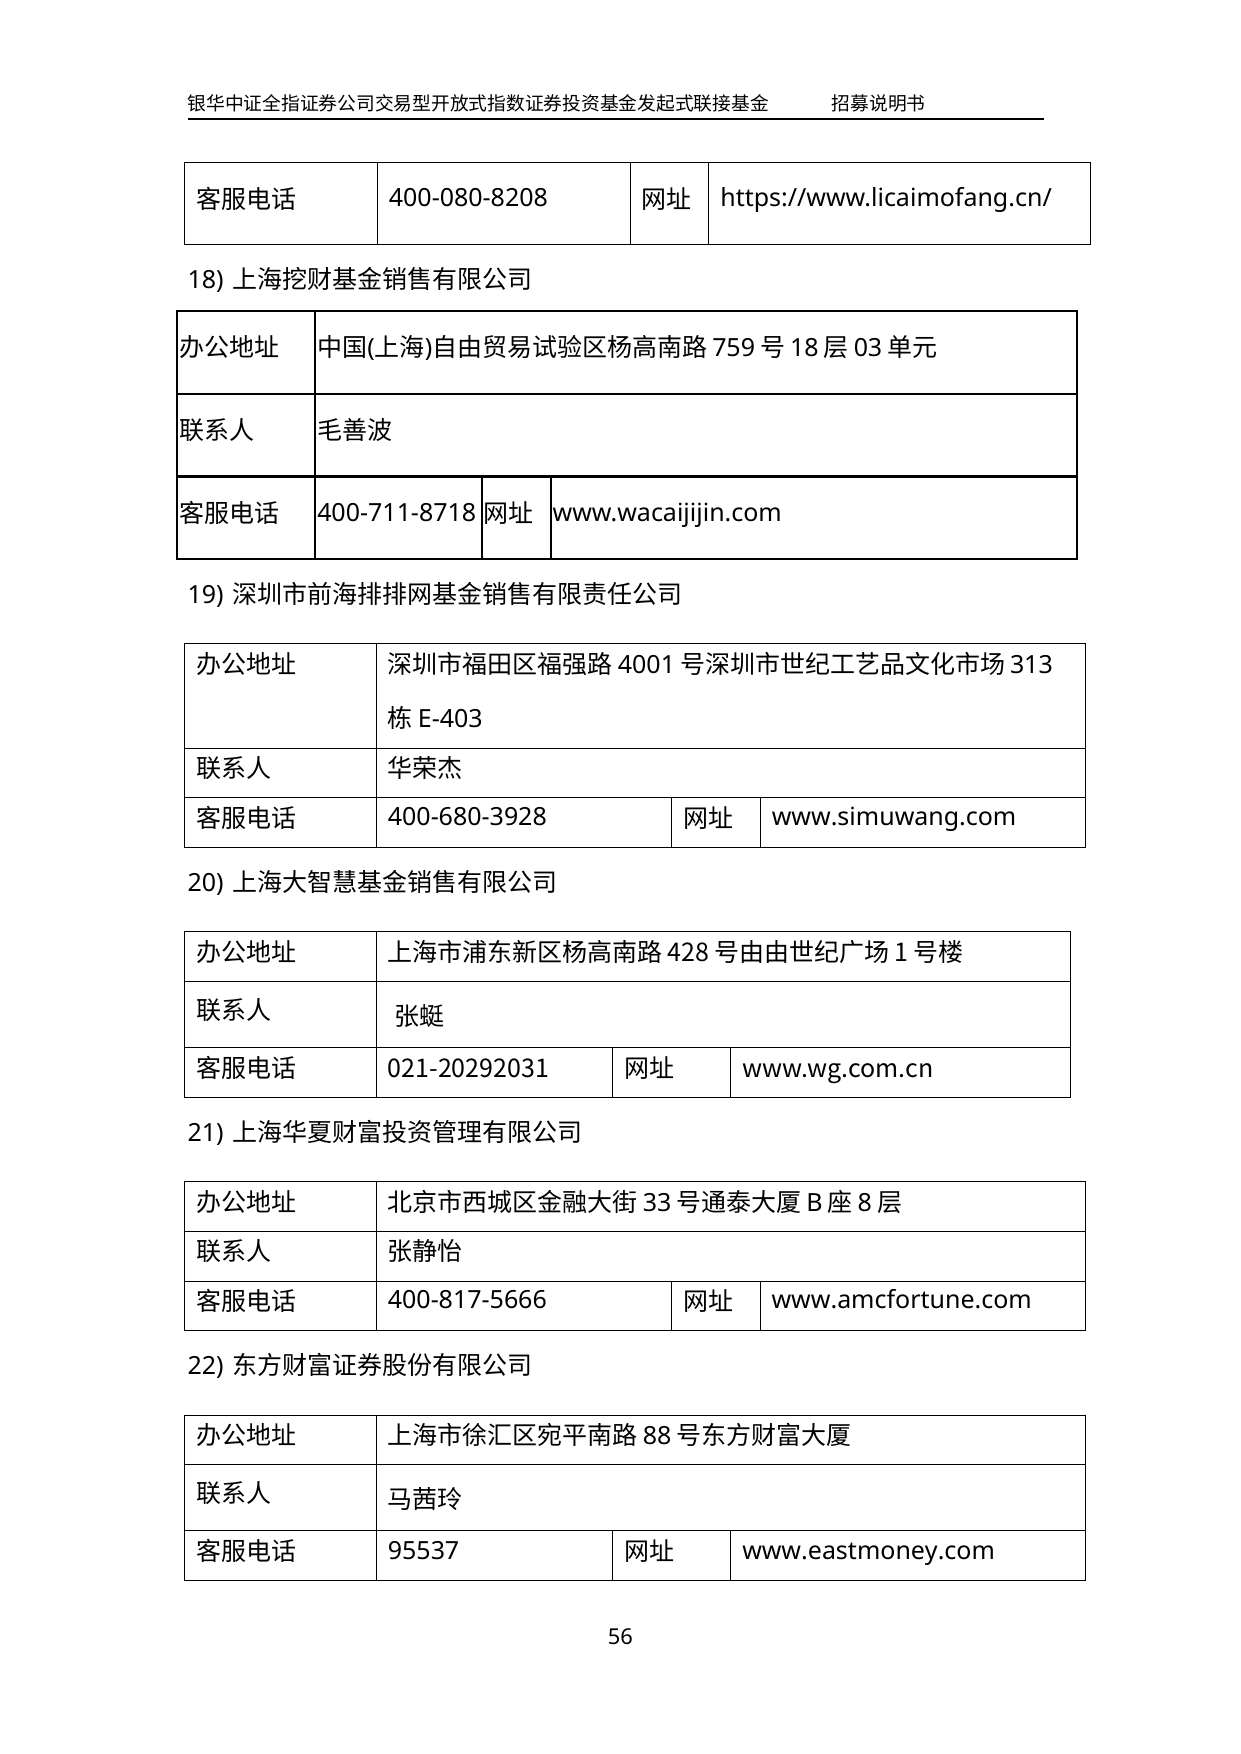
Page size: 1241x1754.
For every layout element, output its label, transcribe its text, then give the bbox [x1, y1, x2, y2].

table_header 办公地址 [185, 932, 376, 981]
list 上海华夏财富投资管理有限公司 [187, 1098, 1053, 1163]
list 东方财富证券股份有限公司 [187, 1331, 1053, 1396]
table_cell www.wacaijijin.com [552, 478, 1076, 558]
list 深圳市前海排排网基金销售有限责任公司 [187, 560, 1053, 625]
table_cell https://www.licaimofang.cn/ [709, 163, 1090, 244]
table_cell 客服电话 [185, 798, 376, 847]
table_cell 联系人 [185, 1232, 376, 1281]
table_cell 95537 [377, 1531, 612, 1580]
list 上海挖财基金销售有限公司 [187, 245, 1053, 310]
table_header 上海市徐汇区宛平南路88号东方财富大厦 [377, 1416, 1085, 1464]
table_cell 联系人 [185, 749, 376, 797]
table_cell 400-080-8208 [378, 163, 630, 244]
table_cell www.simuwang.com [761, 798, 1085, 847]
table_header 办公地址 [185, 1416, 376, 1464]
table_cell 联系人 [178, 395, 314, 475]
table_cell 张静怡 [377, 1232, 1085, 1281]
table_header 上海市浦东新区杨高南路428号由由世纪广场1号楼 [377, 932, 1070, 981]
table_cell 客服电话 [185, 1282, 376, 1330]
table_cell 400-680-3928 [377, 798, 671, 847]
table_cell 联系人 [185, 982, 376, 1047]
table_cell 华荣杰 [377, 749, 1085, 797]
table_header 深圳市福田区福强路4001号深圳市世纪工艺品文化市场313栋E-403 [377, 644, 1085, 747]
table_cell 网址 [631, 163, 708, 244]
table_cell 021-20292031 [377, 1048, 612, 1097]
table_header 办公地址 [185, 644, 376, 747]
table_cell 400-817-5666 [377, 1282, 671, 1330]
table_cell www.amcfortune.com [761, 1282, 1085, 1330]
table_cell 马茜玲 [377, 1465, 1085, 1530]
table_cell www.eastmoney.com [731, 1531, 1085, 1580]
table_header 中国(上海)自由贸易试验区杨高南路759号18层03单元 [316, 312, 1076, 393]
table_cell 联系人 [185, 1465, 376, 1530]
table_cell 客服电话 [185, 163, 377, 244]
table_cell 客服电话 [178, 478, 314, 558]
table_header 北京市西城区金融大街33号通泰大厦B座8层 [377, 1182, 1085, 1231]
table_cell www.wg.com.cn [731, 1048, 1070, 1097]
table_cell 网址 [613, 1048, 730, 1097]
table_cell 客服电话 [185, 1048, 376, 1097]
table_header 办公地址 [178, 312, 314, 393]
table_cell 客服电话 [185, 1531, 376, 1580]
table_cell 400-711-8718 [316, 478, 481, 558]
table_cell 网址 [483, 478, 550, 558]
table_cell 网址 [672, 798, 760, 847]
table_cell 毛善波 [316, 395, 1076, 475]
table_cell 网址 [672, 1282, 760, 1330]
table_cell 张蜓 [377, 982, 1070, 1047]
table_header 办公地址 [185, 1182, 376, 1231]
list 上海大智慧基金销售有限公司 [187, 848, 1053, 913]
table_cell 网址 [613, 1531, 730, 1580]
